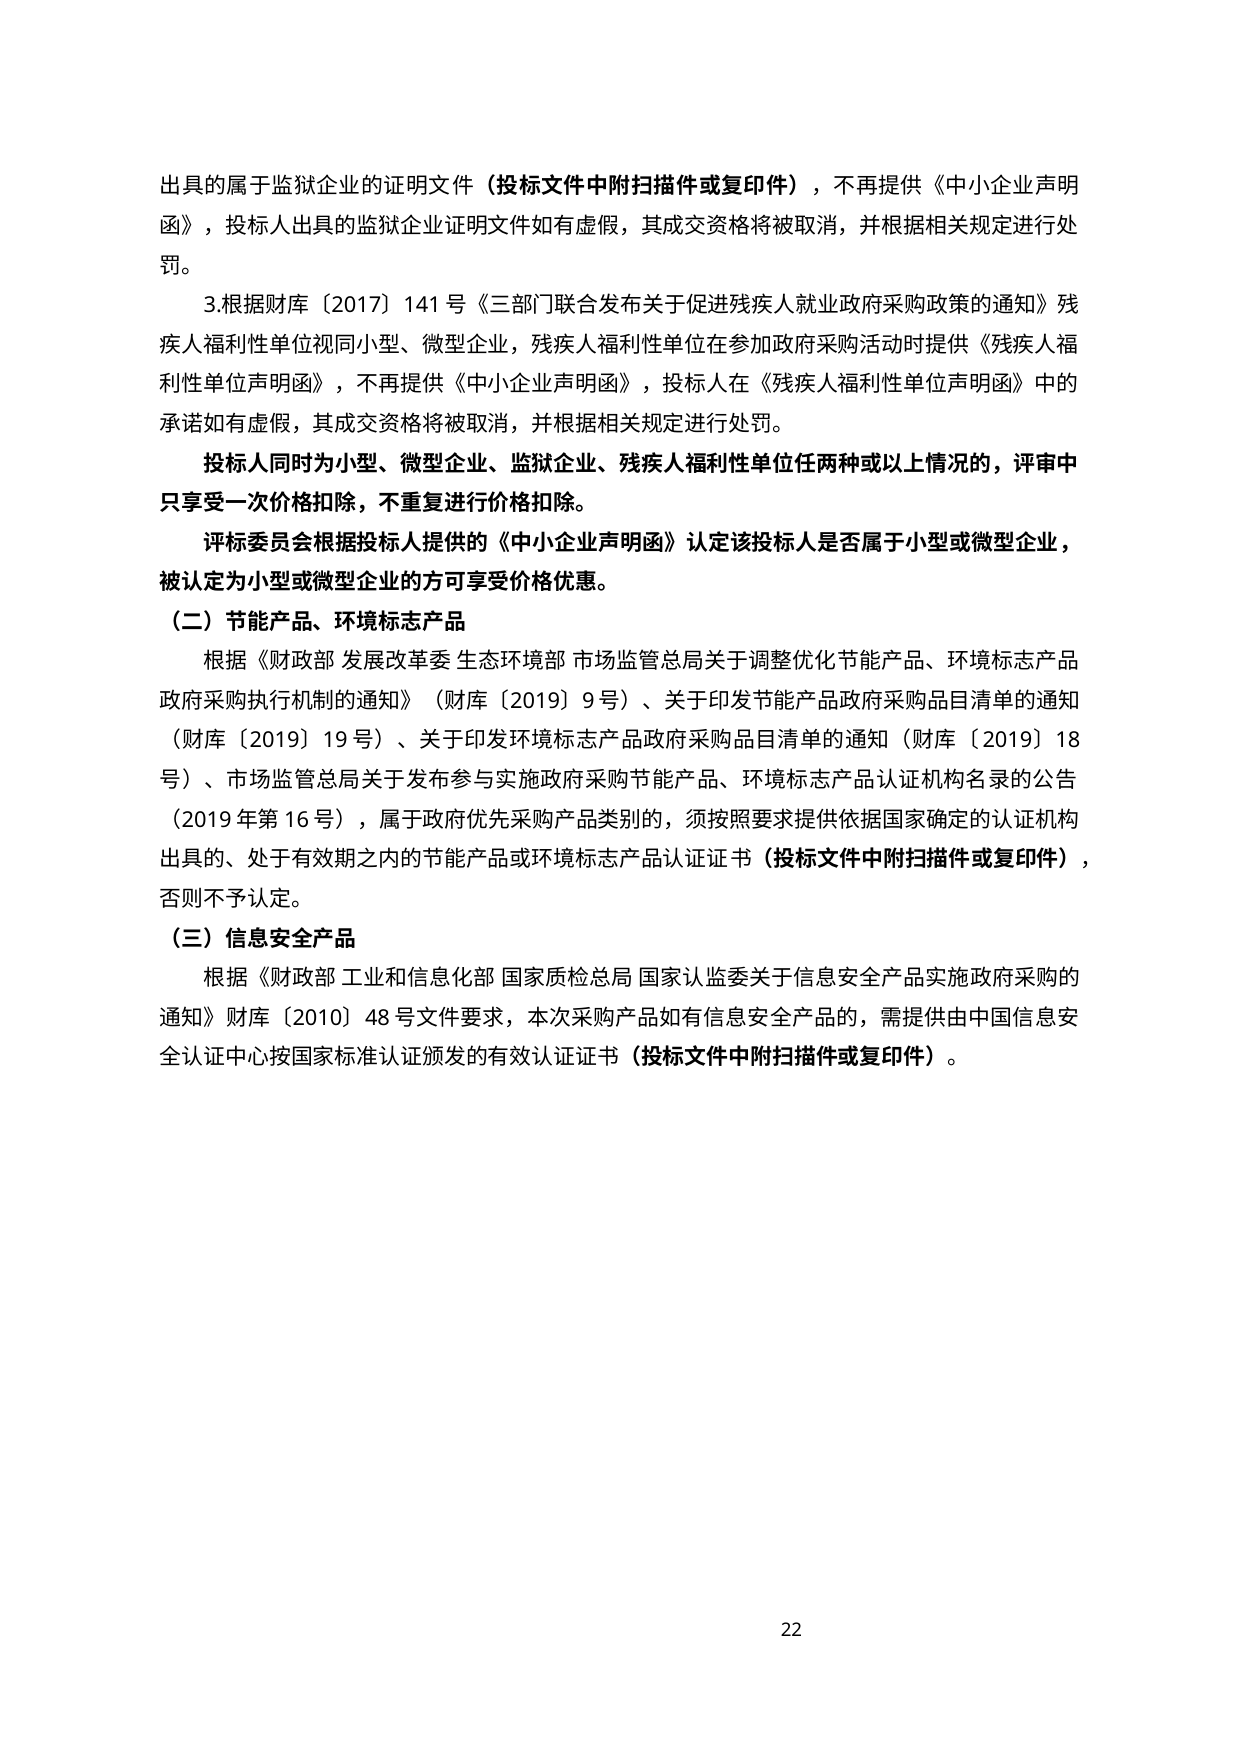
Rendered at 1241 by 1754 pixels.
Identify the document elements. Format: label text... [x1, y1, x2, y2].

text 根据《财政部 发展改革委 生态环境部 市场监管总局关于调整优化节能产品、环境标志产品政府采购执行机制的通知》（财库〔2019〕9号）、关于印发节能产品政府采购品目清单的通知（财库〔2019〕19号）、关于印发环境标志产品政府采购品目清单的通知（财库〔2019〕18号）、市场监管总局关于发布参与实施政府采购节能产品、环境标志产品认证机构名录的公告（2019年第16号），属于政府优先采购产品类别的，须按照要求提供依据国家确定的认证机构出具的、处于有效期之内的节能产品或环境标志产品认证证书（投标文件中附扫描件或复印件），否则不予认定。 [159, 639, 1081, 917]
list （二）节能产品、环境标志产品 [159, 600, 1081, 639]
text 投标人同时为小型、微型企业、监狱企业、残疾人福利性单位任两种或以上情况的，评审中只享受一次价格扣除，不重复进行价格扣除。 [159, 442, 1081, 521]
text 3.根据财库〔2017〕141号《三部门联合发布关于促进残疾人就业政府采购政策的通知》残疾人福利性单位视同小型、微型企业，残疾人福利性单位在参加政府采购活动时提供《残疾人福利性单位声明函》，不再提供《中小企业声明函》，投标人在《残疾人福利性单位声明函》中的承诺如有虚假，其成交资格将被取消，并根据相关规定进行处罚。 [159, 283, 1081, 442]
list （三）信息安全产品 [159, 917, 1081, 956]
text 评标委员会根据投标人提供的《中小企业声明函》认定该投标人是否属于小型或微型企业，被认定为小型或微型企业的方可享受价格优惠。 [159, 521, 1081, 600]
text 根据《财政部 工业和信息化部 国家质检总局 国家认监委关于信息安全产品实施政府采购的通知》财库〔2010〕48号文件要求，本次采购产品如有信息安全产品的，需提供由中国信息安全认证中心按国家标准认证颁发的有效认证证书（投标文件中附扫描件或复印件）。 [159, 956, 1081, 1075]
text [159, 164, 1081, 283]
